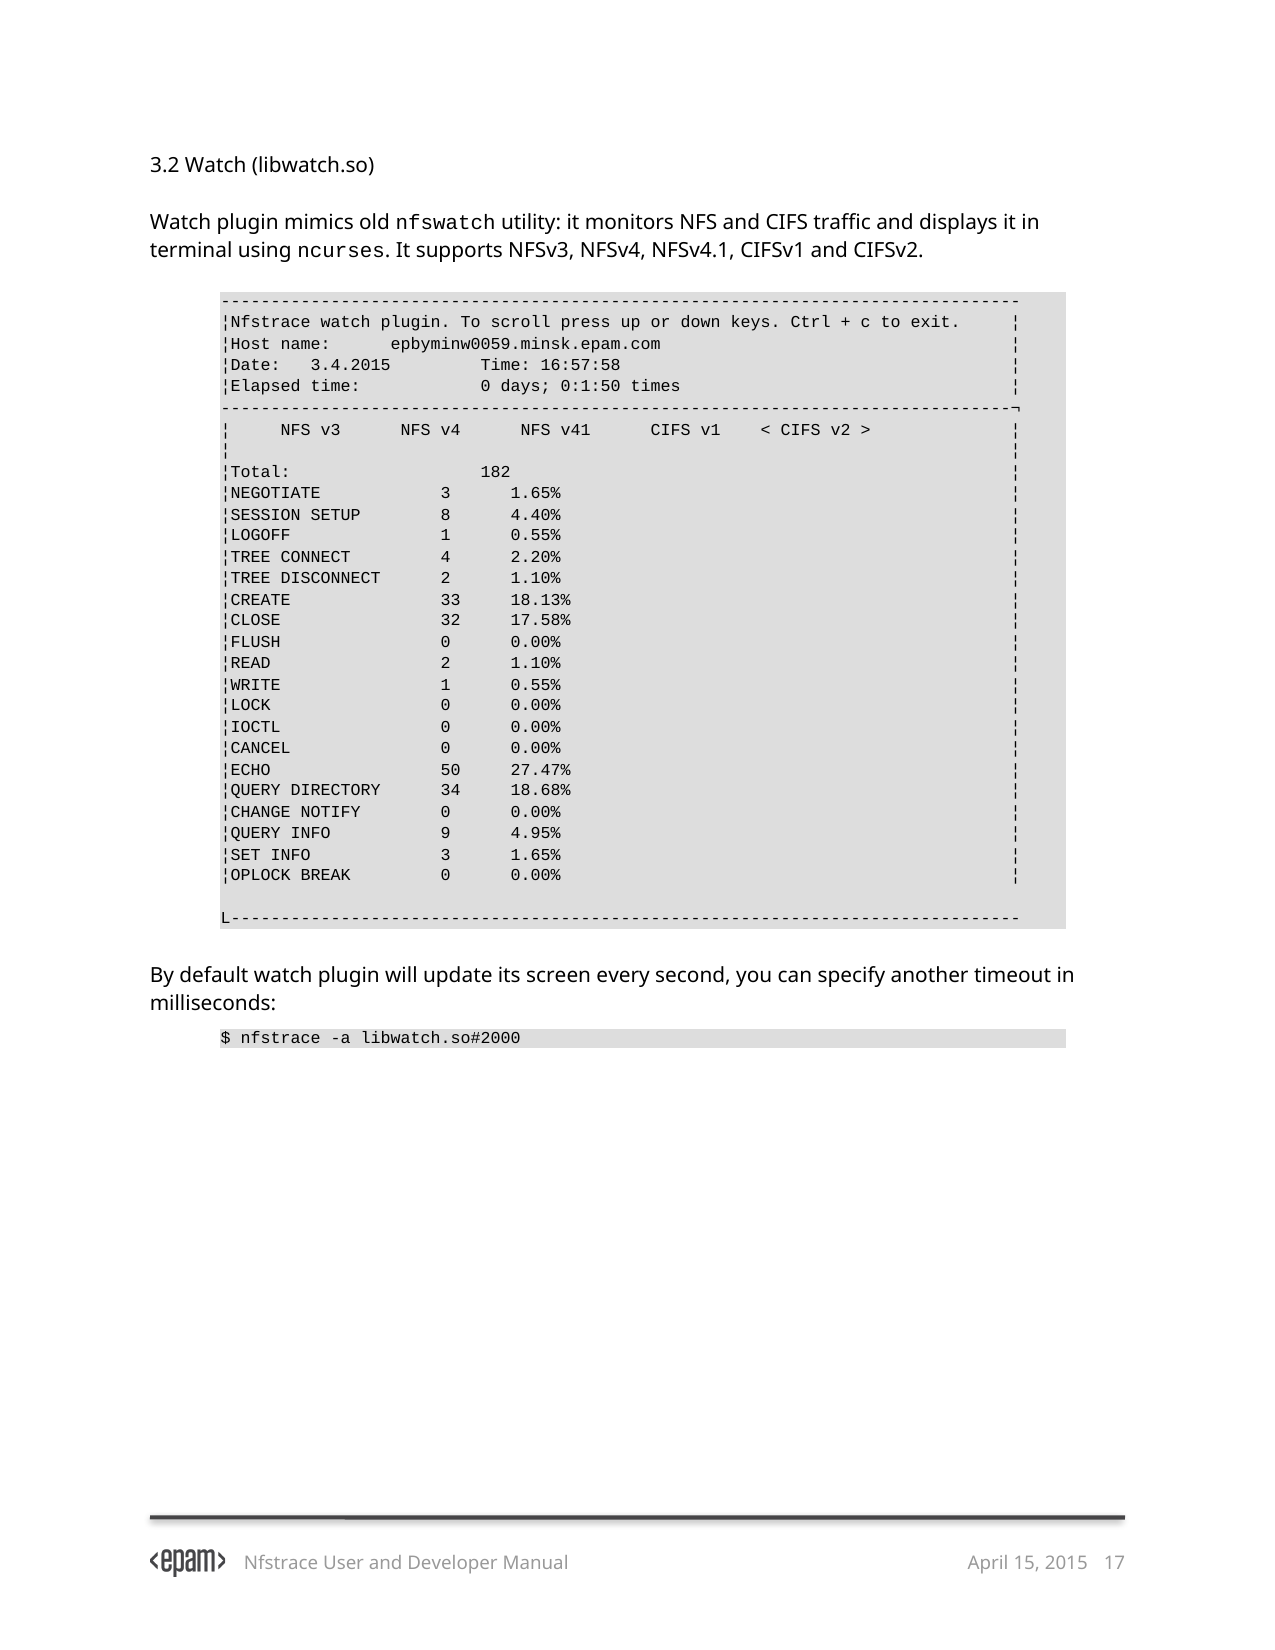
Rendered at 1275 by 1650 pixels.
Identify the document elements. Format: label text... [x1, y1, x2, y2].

text ¦IOCTL 0 0.00% ¦ ¦CANCEL 0 0.00% ¦ [220, 719, 1066, 758]
subtitle 3.2 Watch (libwatch.so) [150, 150, 1125, 178]
text L------------------------------------------------------------------------------- [220, 910, 1066, 929]
text ¦SESSION SETUP 8 4.40% ¦ ¦LOGOFF 1 0.55% ¦ [220, 506, 1066, 546]
text ¦CREATE 33 18.13% ¦ ¦CLOSE 32 17.58% ¦ [220, 591, 1066, 631]
text $ nfstrace -a libwatch.so#2000 [220, 1029, 1066, 1048]
text ¦ECHO 50 27.47% ¦ ¦QUERY DIRECTORY 34 18.68% ¦ [220, 761, 1066, 801]
text ¦SET INFO 3 1.65% ¦ ¦OPLOCK BREAK 0 0.00% ¦ [220, 846, 1066, 886]
text ¦Host name: epbyminw0059.minsk.epam.com ¦ ¦Date: 3.4.2015 Time: 16:57:58 ¦ [220, 336, 1066, 375]
text ¦Elapsed time: 0 days; 0:1:50 times ¦ -------------------------------------------------------------------------------¬ [220, 378, 1066, 418]
text ¦Total: 182 ¦ ¦NEGOTIATE 3 1.65% ¦ [220, 464, 1066, 503]
text --------------------------------------------------------------------------------¦Nfstrace watch plugin. To scroll press up or down keys. Ctrl + c to exit. ¦ [220, 292, 1066, 333]
text ¦ NFS v3 NFS v4 NFS v41 CIFS v1 < CIFS v2 > ¦ ¦ ¦ [220, 421, 1066, 461]
text Watch plugin mimics old nfswatch utility: it monitors NFS and CIFS traffic and displays it in terminal using ncurses. It supports NFSv3, NFSv4, NFSv4.1, CIFSv1 and CIFSv2. [150, 207, 1125, 264]
text By default watch plugin will update its screen every second, you can specify another timeout in milliseconds: [149, 960, 1124, 1017]
text ¦WRITE 1 0.55% ¦ ¦LOCK 0 0.00% ¦ [220, 676, 1066, 716]
text ¦CHANGE NOTIFY 0 0.00% ¦ ¦QUERY INFO 9 4.95% ¦ [220, 804, 1066, 843]
text ¦FLUSH 0 0.00% ¦ ¦READ 2 1.10% ¦ [220, 634, 1066, 673]
text ¦TREE CONNECT 4 2.20% ¦ ¦TREE DISCONNECT 2 1.10% ¦ [220, 549, 1066, 588]
